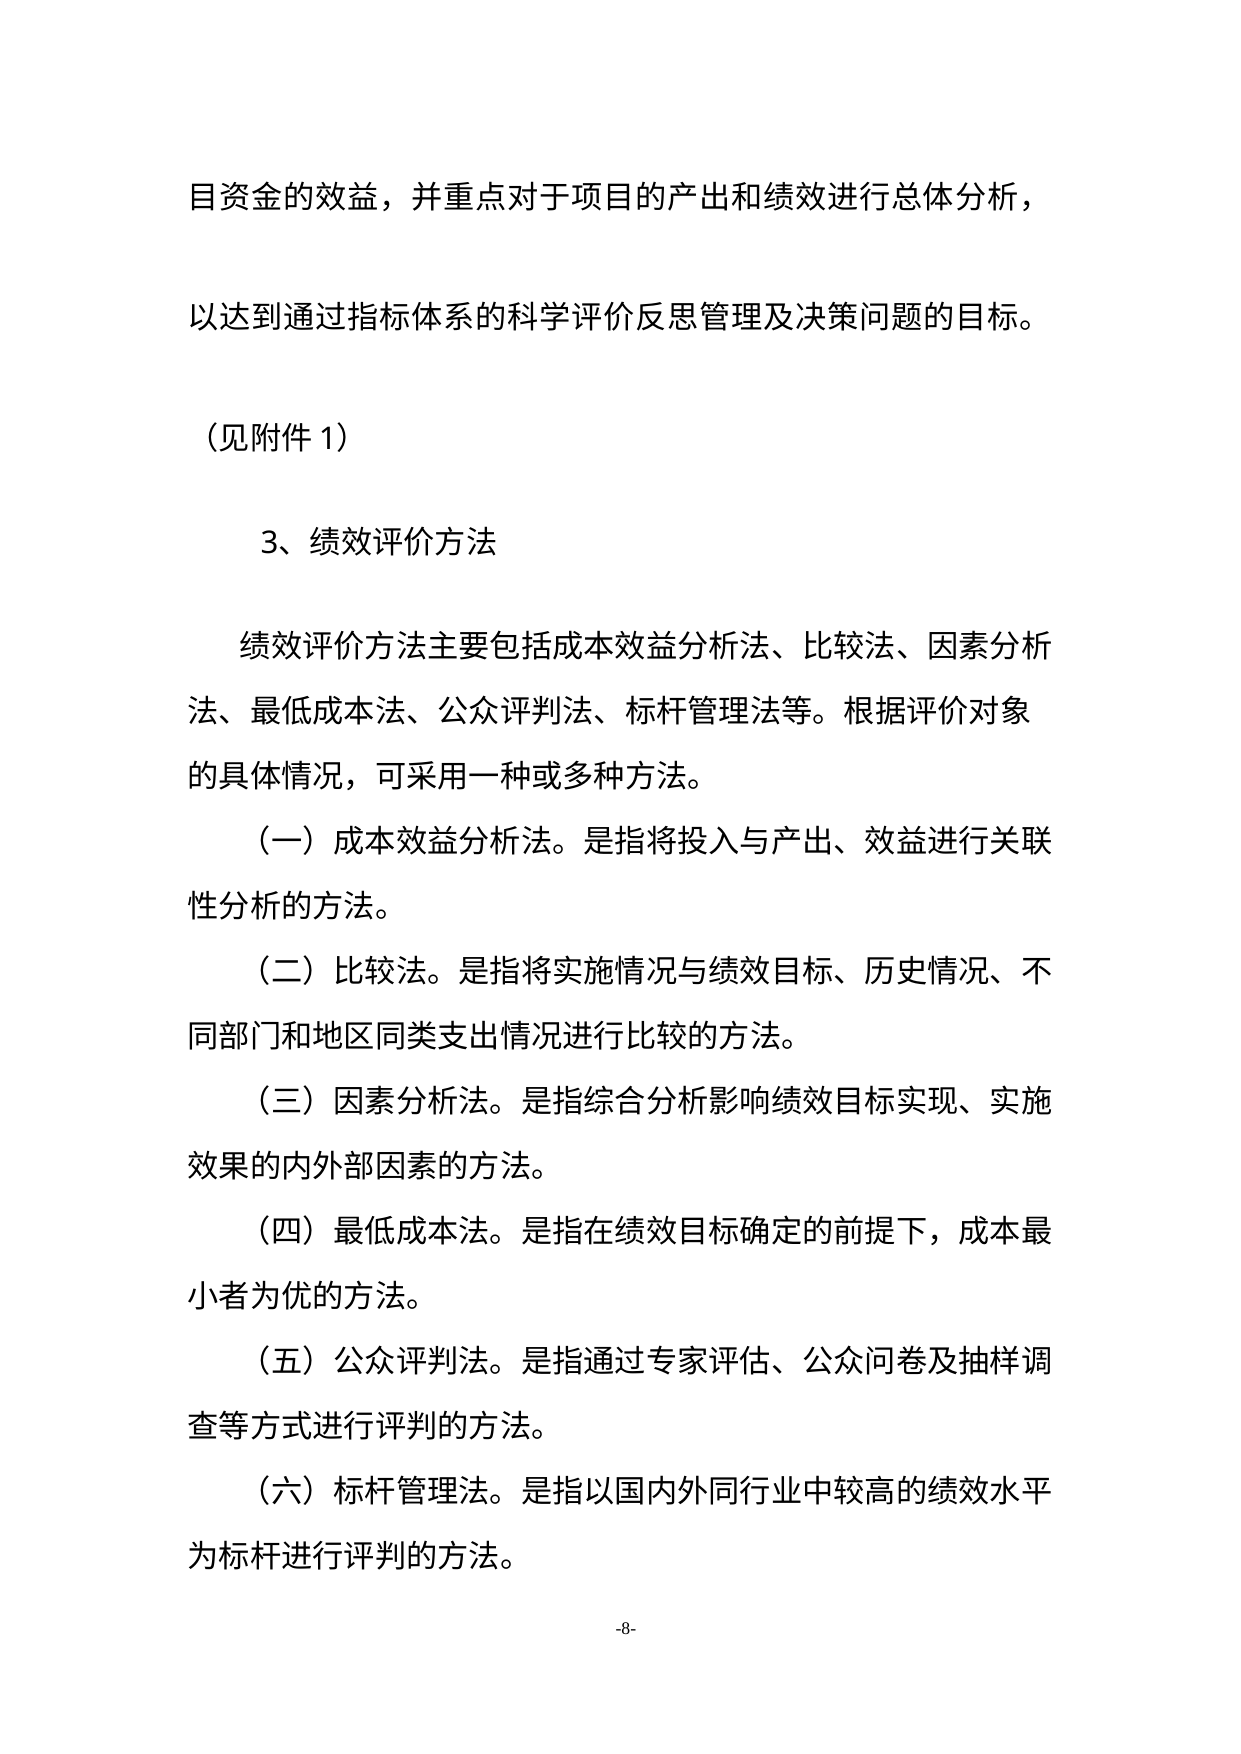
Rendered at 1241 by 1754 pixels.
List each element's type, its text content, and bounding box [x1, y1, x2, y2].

text （四）最低成本法。是指在绩效目标确定的前提下，成本最小者为优的方法。 [187, 1197, 1053, 1327]
text 绩效评价方法主要包括成本效益分析法、比较法、因素分析法、最低成本法、公众评判法、标杆管理法等。根据评价对象的具体情况，可采用一种或多种方法。 [187, 612, 1053, 807]
text （六）标杆管理法。是指以国内外同行业中较高的绩效水平为标杆进行评判的方法。 [187, 1457, 1053, 1587]
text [187, 162, 1053, 469]
text （二）比较法。是指将实施情况与绩效目标、历史情况、不同部门和地区同类支出情况进行比较的方法。 [187, 937, 1053, 1067]
text （三）因素分析法。是指综合分析影响绩效目标实现、实施效果的内外部因素的方法。 [187, 1067, 1053, 1197]
text （五）公众评判法。是指通过专家评估、公众问卷及抽样调查等方式进行评判的方法。 [187, 1327, 1053, 1457]
text 3、绩效评价方法 [187, 508, 1053, 573]
text （一）成本效益分析法。是指将投入与产出、效益进行关联性分析的方法。 [187, 807, 1053, 937]
